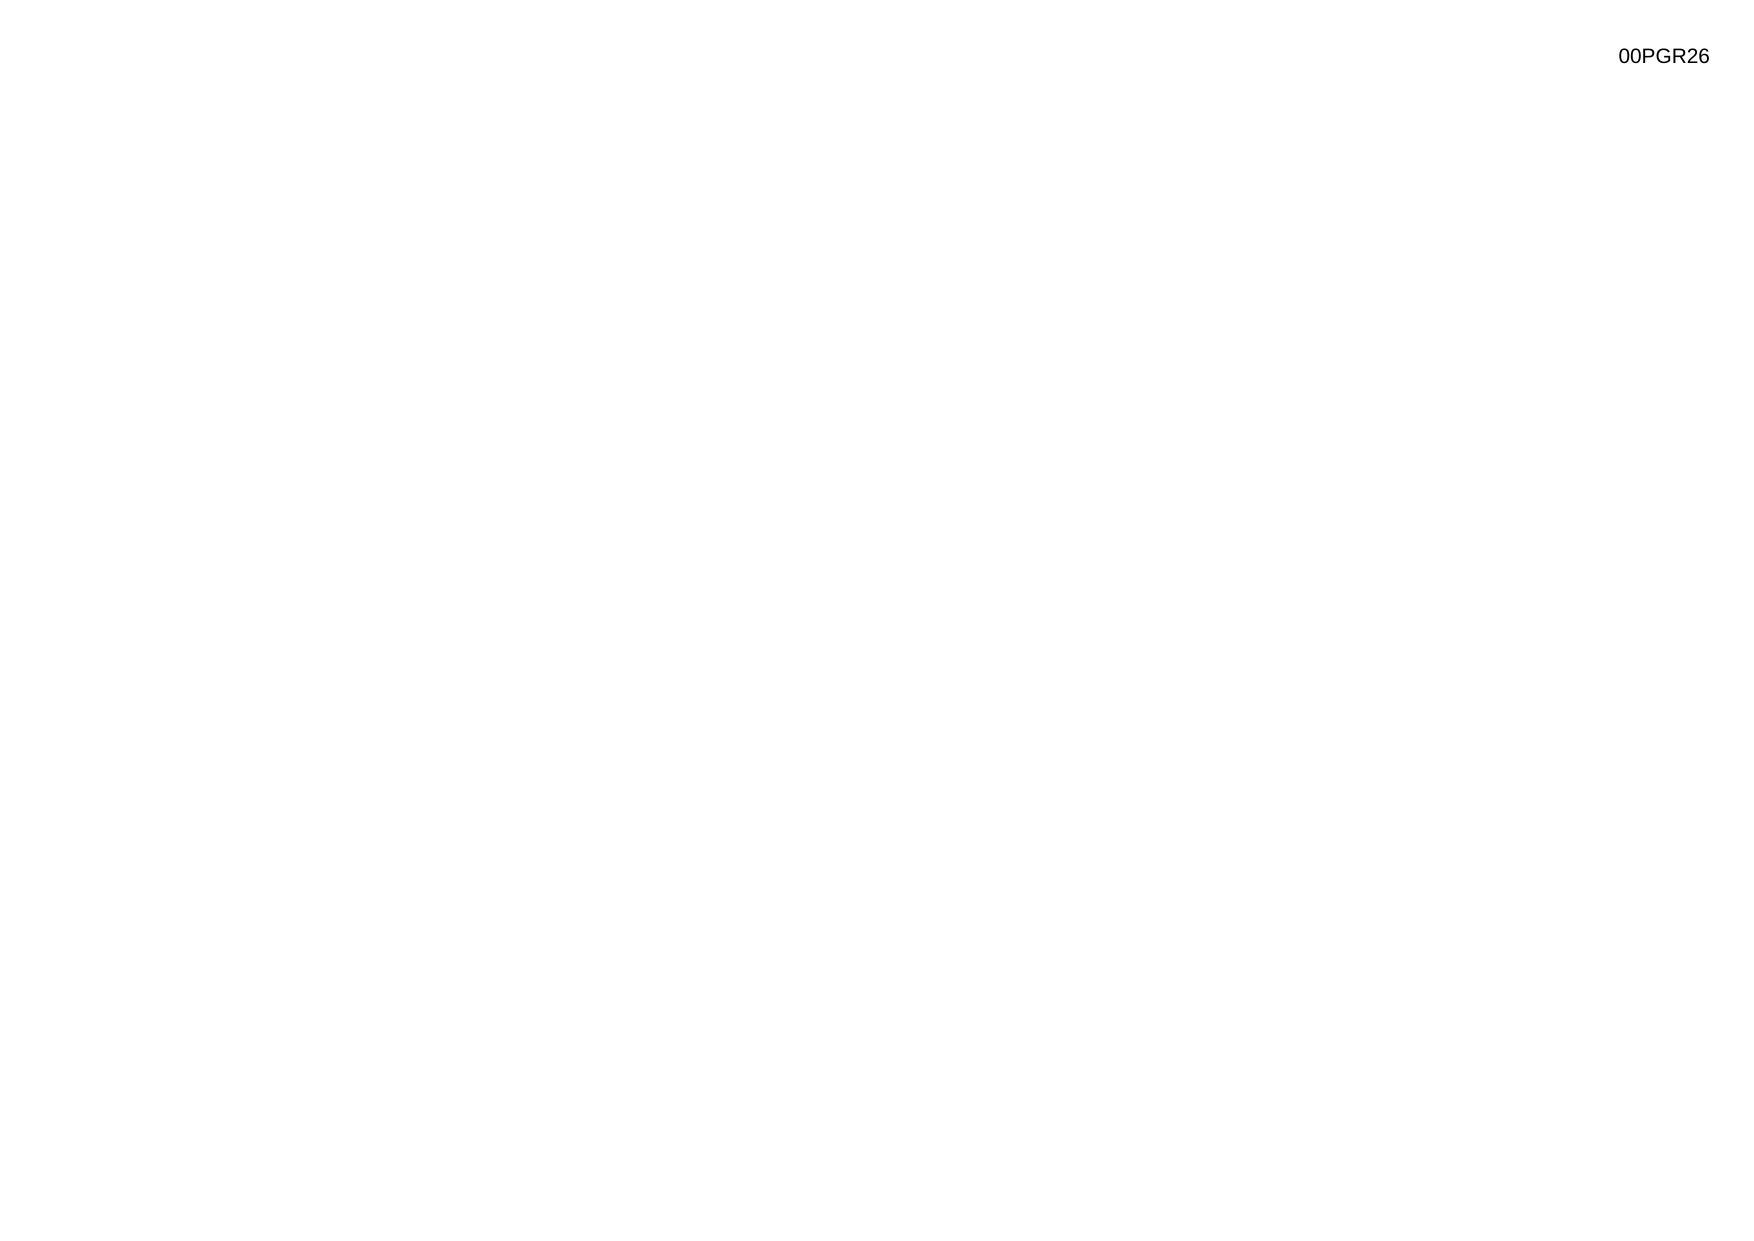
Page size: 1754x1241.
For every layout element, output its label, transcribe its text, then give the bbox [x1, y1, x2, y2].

text 00PGR26 [59, 44, 1710, 68]
